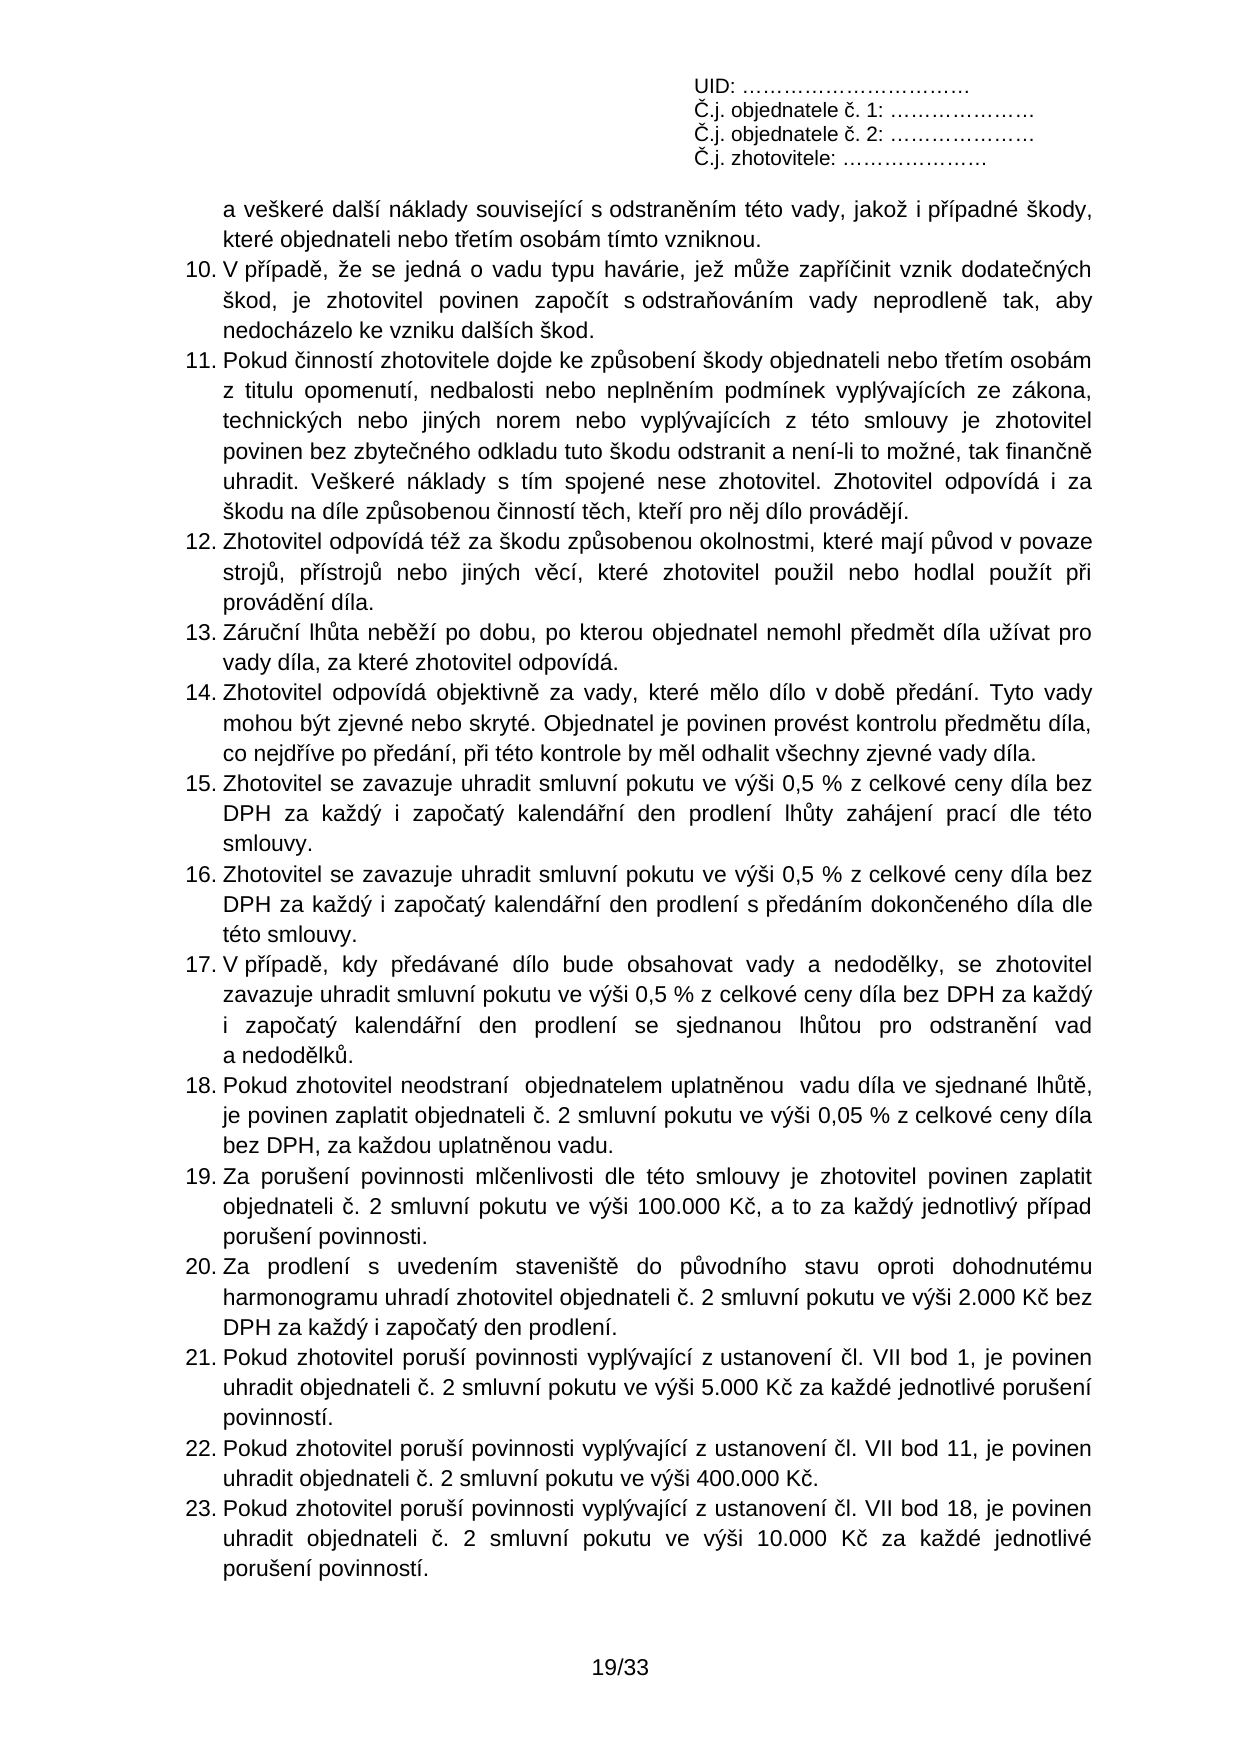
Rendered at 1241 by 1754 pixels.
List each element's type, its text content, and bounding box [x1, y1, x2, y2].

list Pokud zhotovitel poruší povinnosti vyplývající z ustanovení čl. VII bod 1, je povinen uhradit objednateli č. 2 smluvní pokutu ve výši 5.000 Kč za každé jednotlivé porušení povinností. [185, 1344, 1093, 1431]
list Zhotovitel se zavazuje uhradit smluvní pokutu ve výši 0,5 % z celkové ceny díla bez DPH za každý i započatý kalendářní den prodlení lhůty zahájení prací dle této smlouvy. [185, 770, 1093, 857]
list Pokud činností zhotovitele dojde ke způsobení škody objednateli nebo třetím osobám z titulu opomenutí, nedbalosti nebo neplněním podmínek vyplývajících ze zákona, technických nebo jiných norem nebo vyplývajících z této smlouvy je zhotovitel povinen bez zbytečného odkladu tuto škodu odstranit a není-li to možné, tak finančně uhradit. Veškeré náklady s tím spojené nese zhotovitel. Zhotovitel odpovídá i za škodu na díle způsobenou činností těch, kteří pro něj dílo provádějí. [185, 347, 1093, 524]
list Pokud zhotovitel neodstraní objednatelem uplatněnou vadu díla ve sjednané lhůtě, je povinen zaplatit objednateli č. 2 smluvní pokutu ve výši 0,05 % z celkové ceny díla bez DPH, za každou uplatněnou vadu. [185, 1072, 1093, 1159]
list V případě, kdy předávané dílo bude obsahovat vady a nedodělky, se zhotovitel zavazuje uhradit smluvní pokutu ve výši 0,5 % z celkové ceny díla bez DPH za každý i započatý kalendářní den prodlení se sjednanou lhůtou pro odstranění vad a nedodělků. [185, 951, 1093, 1068]
list Pokud zhotovitel poruší povinnosti vyplývající z ustanovení čl. VII bod 18, je povinen uhradit objednateli č. 2 smluvní pokutu ve výši 10.000 Kč za každé jednotlivé porušení povinností. [185, 1495, 1093, 1582]
list Záruční lhůta neběží po dobu, po kterou objednatel nemohl předmět díla užívat pro vady díla, za které zhotovitel odpovídá. [185, 619, 1093, 675]
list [185, 196, 1093, 252]
list Zhotovitel se zavazuje uhradit smluvní pokutu ve výši 0,5 % z celkové ceny díla bez DPH za každý i započatý kalendářní den prodlení s předáním dokončeného díla dle této smlouvy. [185, 861, 1093, 947]
list Zhotovitel odpovídá též za škodu způsobenou okolnostmi, které mají původ v povaze strojů, přístrojů nebo jiných věcí, které zhotovitel použil nebo hodlal použít při provádění díla. [185, 528, 1093, 615]
list Zhotovitel odpovídá objektivně za vady, které mělo dílo v době předání. Tyto vady mohou být zjevné nebo skryté. Objednatel je povinen provést kontrolu předmětu díla, co nejdříve po předání, při této kontrole by měl odhalit všechny zjevné vady díla. [185, 679, 1093, 766]
list V případě, že se jedná o vadu typu havárie, jež může zapříčinit vznik dodatečných škod, je zhotovitel povinen započít s odstraňováním vady neprodleně tak, aby nedocházelo ke vzniku dalších škod. [185, 256, 1093, 343]
list Za porušení povinnosti mlčenlivosti dle této smlouvy je zhotovitel povinen zaplatit objednateli č. 2 smluvní pokutu ve výši 100.000 Kč, a to za každý jednotlivý případ porušení povinnosti. [185, 1163, 1093, 1249]
list Pokud zhotovitel poruší povinnosti vyplývající z ustanovení čl. VII bod 11, je povinen uhradit objednateli č. 2 smluvní pokutu ve výši 400.000 Kč. [185, 1434, 1093, 1491]
list Za prodlení s uvedením staveniště do původního stavu oproti dohodnutému harmonogramu uhradí zhotovitel objednateli č. 2 smluvní pokutu ve výši 2.000 Kč bez DPH za každý i započatý den prodlení. [185, 1253, 1093, 1340]
